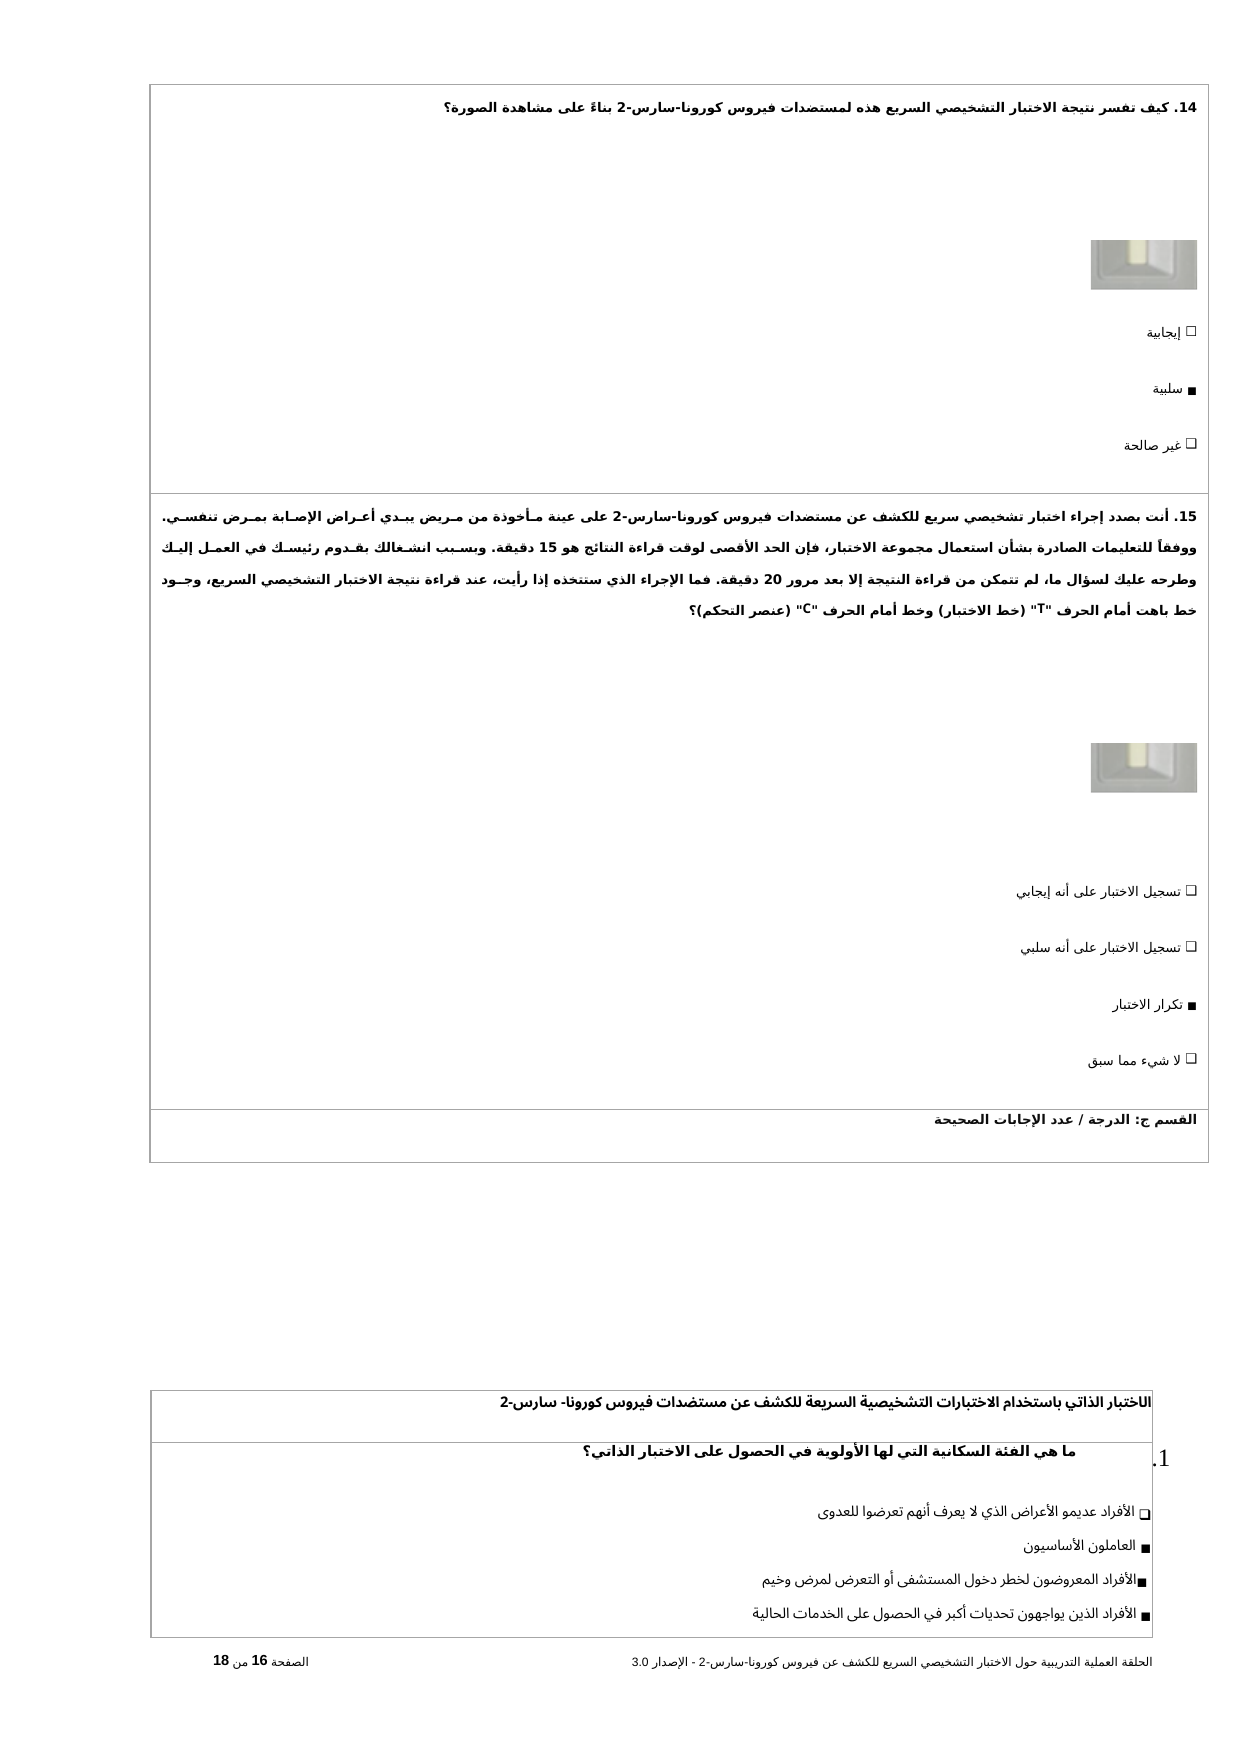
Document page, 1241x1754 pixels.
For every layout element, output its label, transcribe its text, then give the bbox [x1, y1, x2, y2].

table_header الاختبار الذاتي باستخدام الاختبارات التشخيصية السريعة للكشف عن مستضدات فيروس كورونا- سارس-2 [152, 1391, 1152, 1441]
picture [1090, 743, 1198, 794]
picture [1090, 240, 1198, 291]
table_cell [152, 1443, 1152, 1637]
table_cell 14. كيف تفسر نتيجة الاختبار التشخيصي السريع هذه لمستضدات فيروس كورونا-سارس-2 بناءً على مشاهدة الصورة؟ ☐ إيجابية سلبية ❑ غير صالحة [151, 85, 1208, 493]
table_cell القسم ج: الدرجة / عدد الإجابات الصحيحة [151, 1110, 1208, 1162]
table_cell 15. أنت بصدد إجراء اختبار تشخيصي سريع للكشف عن مستضدات فيروس كورونا-سارس-2 على عينة مأخوذة من مريض يبدي أعراض الإصابة بمرض تنفسي. ووفقاً للتعليمات الصادرة بشأن استعمال مجموعة الاختبار، فإن الحد الأقصى لوقت قراءة النتائج هو 15 دقيقة. وبسبب انشغالك بقدوم رئيسك في العمل إليك وطرحه عليك لسؤال ما، لم تتمكن من قراءة النتيجة إلا بعد مرور 20 دقيقة. فما الإجراء الذي ستتخذه إذا رأيت، عند قراءة نتيجة الاختبار التشخيصي السريع، وجود خط باهت أمام الحرف "T" (خط الاختبار) وخط أمام الحرف "C" (عنصر التحكم)؟ ❑ تسجيل الاختبار على أنه إيجابي ❑ تسجيل الاختبار على أنه سلبي تكرار الاختبار ❑ لا شيء مما سبق [151, 494, 1208, 1108]
